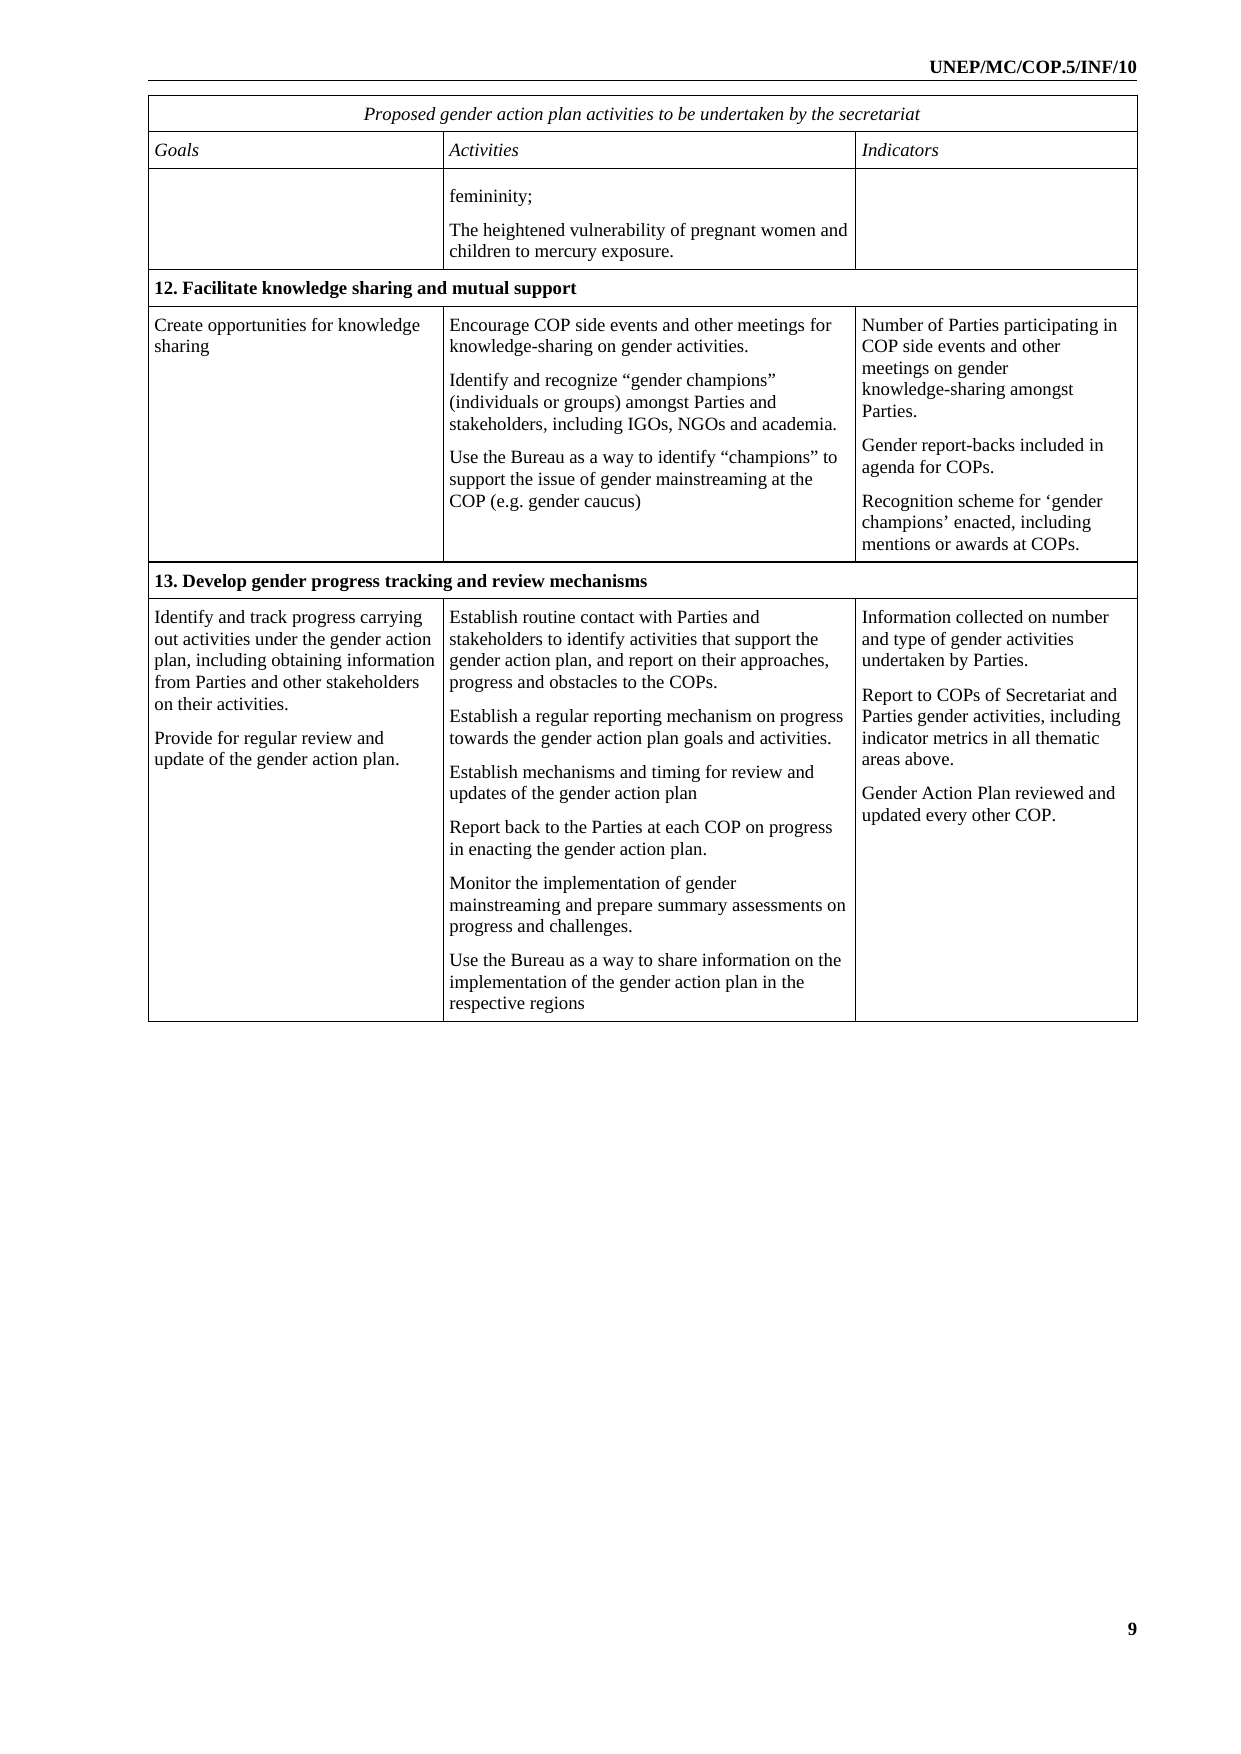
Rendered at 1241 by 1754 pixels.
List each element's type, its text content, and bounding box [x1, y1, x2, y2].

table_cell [856, 169, 1137, 269]
table_cell Number of Parties participating in COP side events and other meetings on gender knowledge-sharing amongst Parties. Gender report-backs included in agenda for COPs. Recognition scheme for ‘gender champions’ enacted, including mentions or awards at COPs. [856, 307, 1137, 561]
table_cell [149, 169, 443, 269]
table_cell Create opportunities for knowledge sharing [149, 307, 443, 561]
table_cell Activities [444, 132, 855, 168]
table_cell Indicators [856, 132, 1137, 168]
table_cell 13. Develop gender progress tracking and review mechanisms [149, 563, 1137, 598]
table_cell Identify and track progress carrying out activities under the gender action plan, including obtaining information from Parties and other stakeholders on their activities. Provide for regular review and update of the gender action plan. [149, 599, 443, 1021]
table_cell 12. Facilitate knowledge sharing and mutual support [149, 270, 1137, 306]
table_cell Establish routine contact with Parties and stakeholders to identify activities that support the gender action plan, and report on their approaches, progress and obstacles to the COPs. Establish a regular reporting mechanism on progress towards the gender action plan goals and activities. Establish mechanisms and timing for review and updates of the gender action plan Report back to the Parties at each COP on progress in enacting the gender action plan. Monitor the implementation of gender mainstreaming and prepare summary assessments on progress and challenges. Use the Bureau as a way to share information on the implementation of the gender action plan in the respective regions [444, 599, 855, 1021]
table_cell Information collected on number and type of gender activities undertaken by Parties. Report to COPs of Secretariat and Parties gender activities, including indicator metrics in all thematic areas above. Gender Action Plan reviewed and updated every other COP. [856, 599, 1137, 1021]
table_cell Encourage COP side events and other meetings for knowledge-sharing on gender activities. Identify and recognize “gender champions” (individuals or groups) amongst Parties and stakeholders, including IGOs, NGOs and academia. Use the Bureau as a way to identify “champions” to support the issue of gender mainstreaming at the COP (e.g. gender caucus) [444, 307, 855, 561]
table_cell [444, 169, 855, 269]
table_header Proposed gender action plan activities to be undertaken by the secretariat [149, 96, 1137, 131]
table_cell Goals [149, 132, 443, 168]
